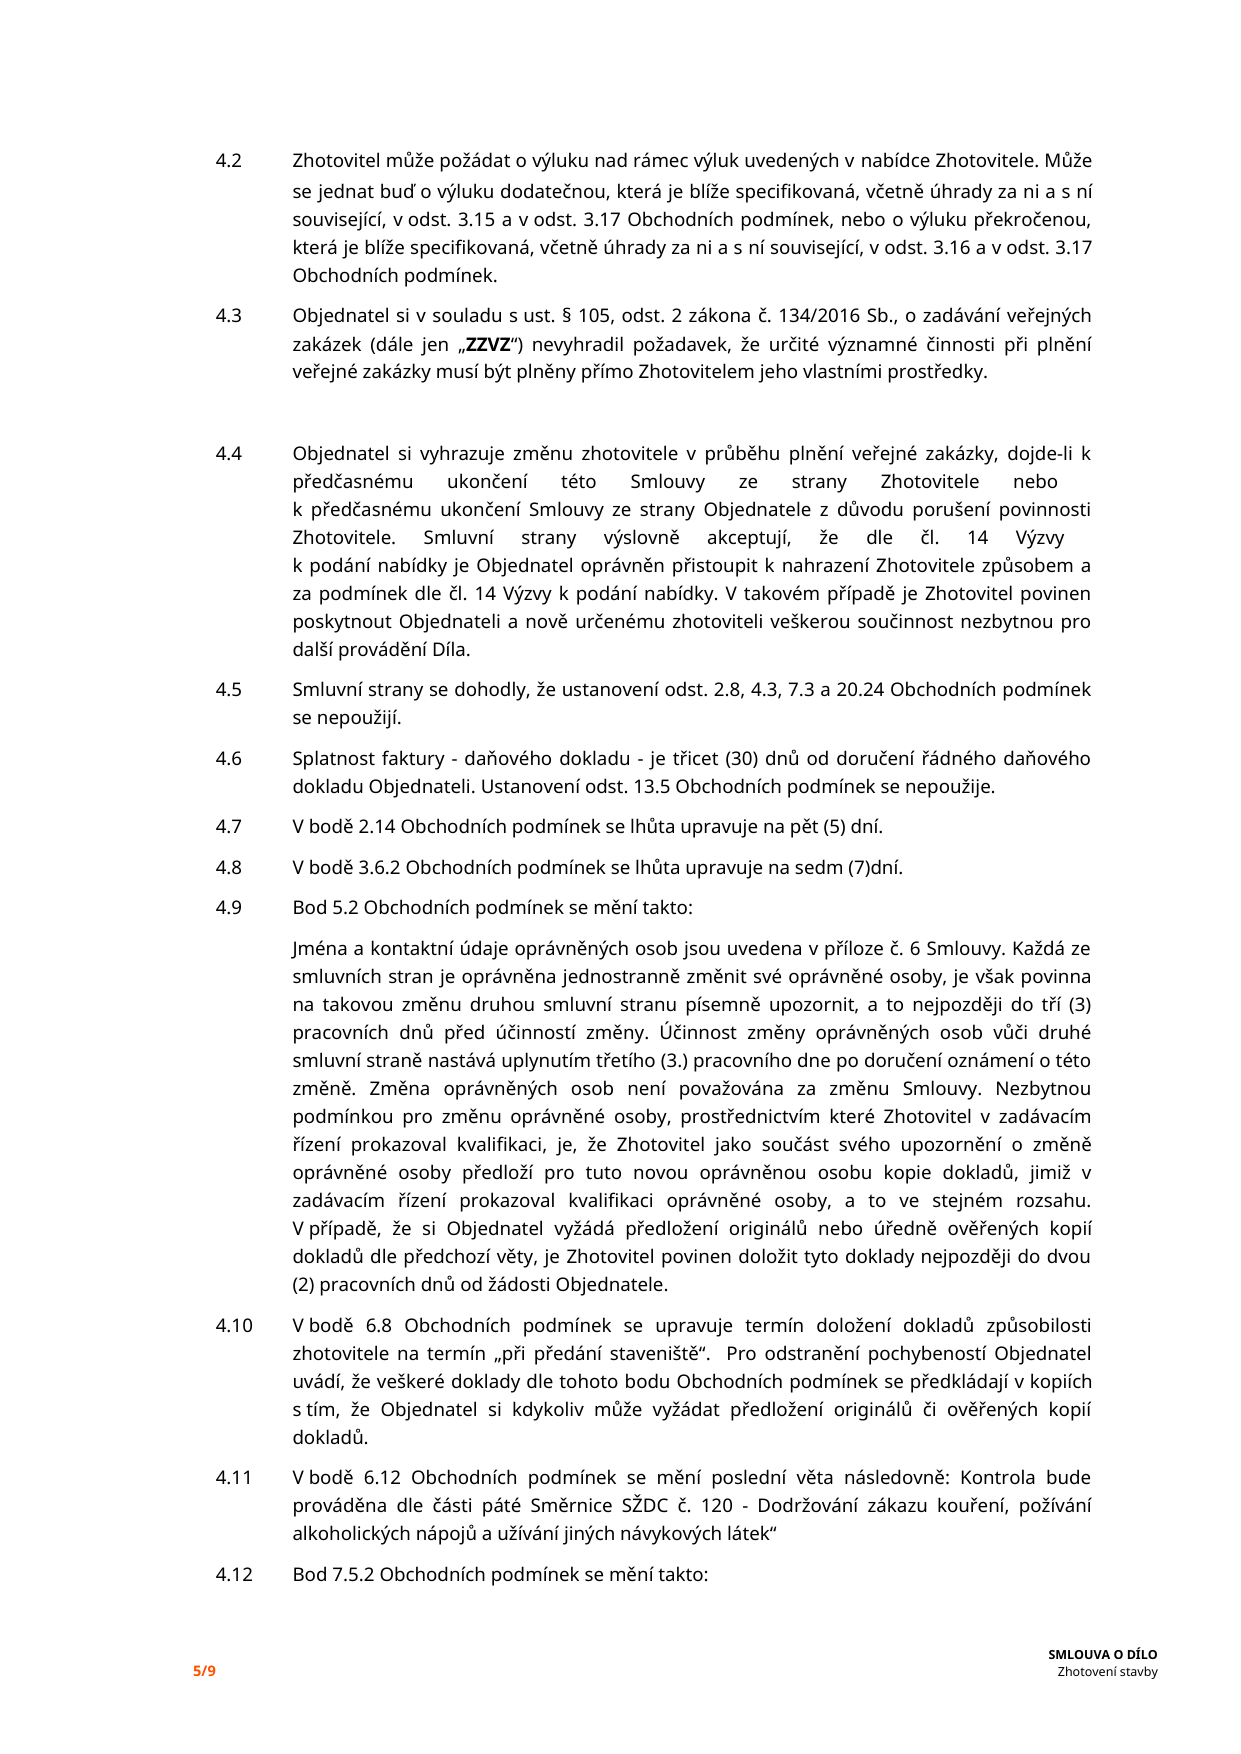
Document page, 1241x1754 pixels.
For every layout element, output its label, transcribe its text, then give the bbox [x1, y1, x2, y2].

text V bodě 6.8 Obchodních podmínek se upravuje termín doložení dokladů způsobilosti zhotovitele na termín „při předání staveniště“. Pro odstranění pochybeností Objednatel uvádí, že veškeré doklady dle tohoto bodu Obchodních podmínek se předkládají v kopiích s tím, že Objednatel si kdykoliv může vyžádat předložení originálů či ověřených kopií dokladů. [216, 1312, 1093, 1449]
text Objednatel si vyhrazuje změnu zhotovitele v průběhu plnění veřejné zakázky, dojde-li k předčasnému ukončení této Smlouvy ze strany Zhotovitele nebo k předčasnému ukončení Smlouvy ze strany Objednatele z důvodu porušení povinnosti Zhotovitele. Smluvní strany výslovně akceptují, že dle čl. 14 Výzvy k podání nabídky je Objednatel oprávněn přistoupit k nahrazení Zhotovitele způsobem a za podmínek dle čl. 14 Výzvy k podání nabídky. V takovém případě je Zhotovitel povinen poskytnout Objednateli a nově určenému zhotoviteli veškerou součinnost nezbytnou pro další provádění Díla. [216, 440, 1093, 662]
text Bod 5.2 Obchodních podmínek se mění takto: [216, 895, 1093, 920]
text V bodě 6.12 Obchodních podmínek se mění poslední věta následovně: Kontrola bude prováděna dle části páté Směrnice SŽDC č. 120 - Dodržování zákazu kouření, požívání alkoholických nápojů a užívání jiných návykových látek“ [216, 1464, 1093, 1546]
text Objednatel si v souladu s ust. § 105, odst. 2 zákona č. 134/2016 Sb., o zadávání veřejných zakázek (dále jen „ZZVZ“) nevyhradil požadavek, že určité významné činnosti při plnění veřejné zakázky musí být plněny přímo Zhotovitelem jeho vlastními prostředky. [216, 303, 1093, 384]
text Bod 7.5.2 Obchodních podmínek se mění takto: [216, 1561, 1093, 1587]
text Jména a kontaktní údaje oprávněných osob jsou uvedena v příloze č. 6 Smlouvy. Každá ze smluvních stran je oprávněna jednostranně změnit své oprávněné osoby, je však povinna na takovou změnu druhou smluvní stranu písemně upozornit, a to nejpozději do tří (3) pracovních dnů před účinností změny. Účinnost změny oprávněných osob vůči druhé smluvní straně nastává uplynutím třetího (3.) pracovního dne po doručení oznámení o této změně. Změna oprávněných osob není považována za změnu Smlouvy. Nezbytnou podmínkou pro změnu oprávněné osoby, prostřednictvím které Zhotovitel v zadávacím řízení prokazoval kvalifikaci, je, že Zhotovitel jako součást svého upozornění o změně oprávněné osoby předloží pro tuto novou oprávněnou osobu kopie dokladů, jimiž v zadávacím řízení prokazoval kvalifikaci oprávněné osoby, a to ve stejném rozsahu. V případě, že si Objednatel vyžádá předložení originálů nebo úředně ověřených kopií dokladů dle předchozí věty, je Zhotovitel povinen doložit tyto doklady nejpozději do dvou (2) pracovních dnů od žádosti Objednatele. [292, 935, 1093, 1297]
text V bodě 3.6.2 Obchodních podmínek se lhůta upravuje na sedm (7)dní. [216, 854, 1093, 880]
text Splatnost faktury - daňového dokladu - je třicet (30) dnů od doručení řádného daňového dokladu Objednateli. Ustanovení odst. 13.5 Obchodních podmínek se nepoužije. [216, 745, 1093, 799]
text Zhotovitel může požádat o výluku nad rámec výluk uvedených v nabídce Zhotovitele. Může se jednat buď o výluku dodatečnou, která je blíže specifikovaná, včetně úhrady za ni a s ní související, v odst. 3.15 a v odst. 3.17 Obchodních podmínek, nebo o výluku překročenou, která je blíže specifikovaná, včetně úhrady za ni a s ní související, v odst. 3.16 a v odst. 3.17 Obchodních podmínek. [216, 147, 1093, 288]
text Smluvní strany se dohodly, že ustanovení odst. 2.8, 4.3, 7.3 a 20.24 Obchodních podmínek se nepoužijí. [216, 677, 1093, 730]
text V bodě 2.14 Obchodních podmínek se lhůta upravuje na pět (5) dní. [216, 814, 1093, 839]
